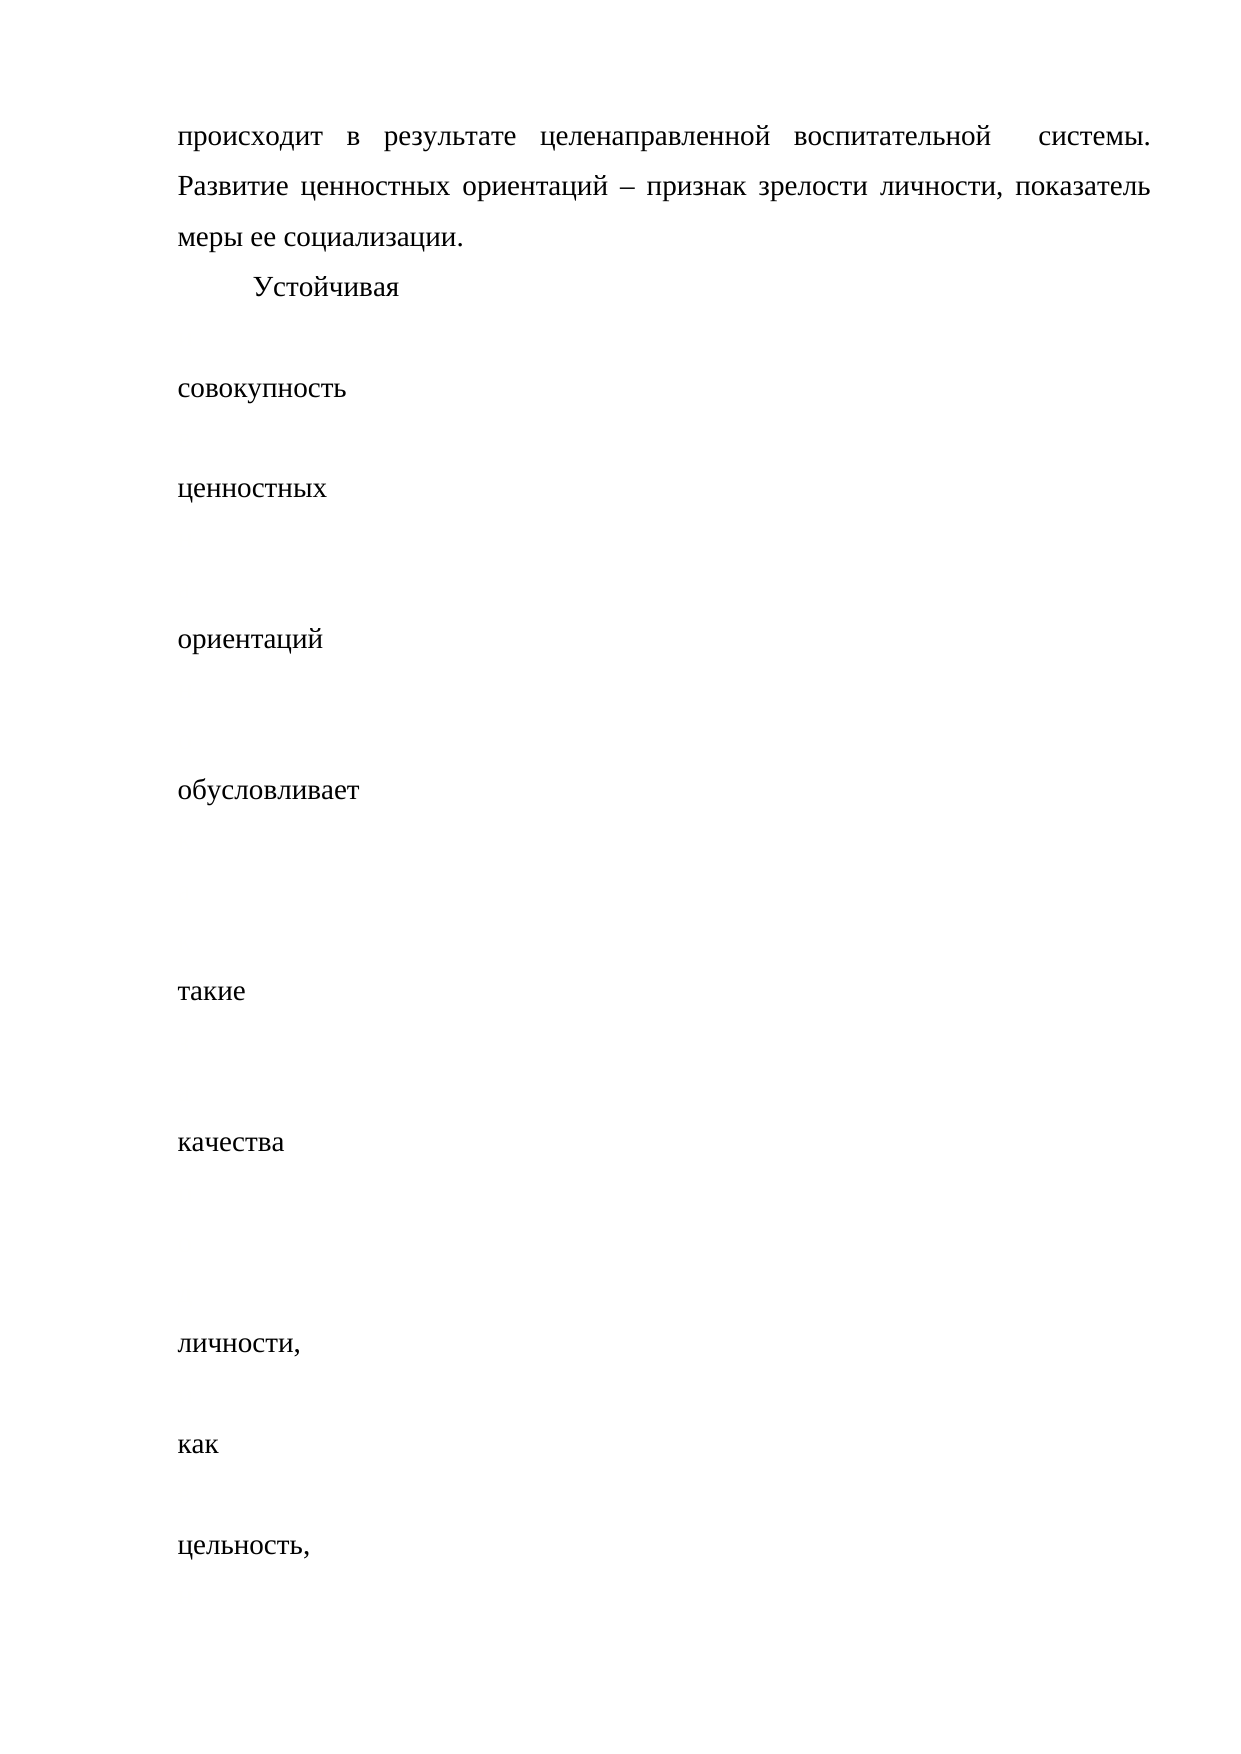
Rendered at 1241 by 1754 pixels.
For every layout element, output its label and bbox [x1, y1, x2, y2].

text [177, 118, 1152, 252]
text [177, 269, 1152, 1611]
